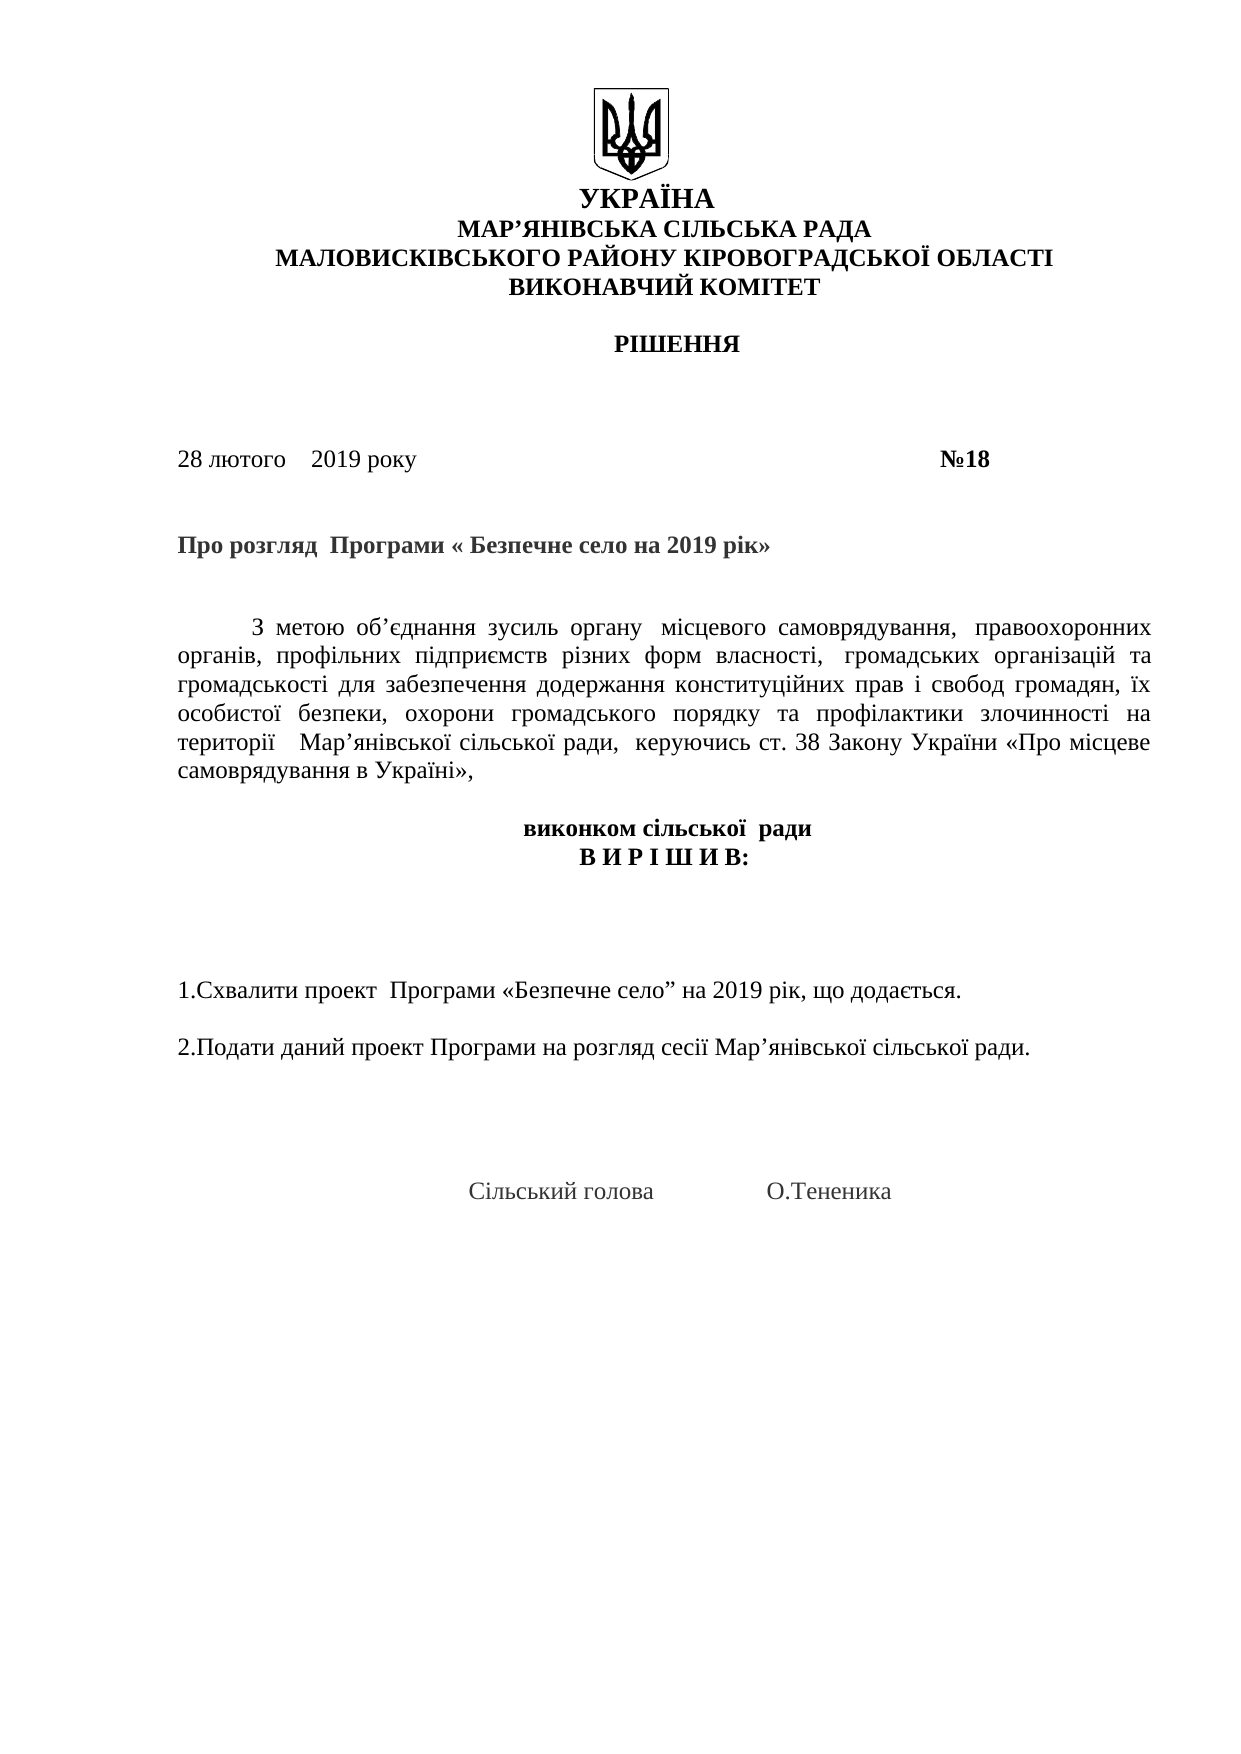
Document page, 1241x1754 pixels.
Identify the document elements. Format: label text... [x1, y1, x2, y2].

text виконком сільської ради [177, 813, 1152, 842]
text З метою об’єднання зусиль органу місцевого самоврядування, правоохоронних органів, профільних підприємств різних форм власності, громадських організацій та громадськості для забезпечення додержання конституційних прав і свобод громадян, їх особистої безпеки, охорони громадського порядку та профілактики злочинності на території Мар’янівської сільської ради, керуючись ст. 38 Закону України «Про місцеве самоврядування в Україні», [177, 612, 1152, 784]
text В И Р І Ш И В: [177, 842, 1152, 870]
text 28 лютого 2019 року №18 [177, 444, 1152, 473]
text МАЛОВИСКІВСЬКОГО РАЙОНУ КІРОВОГРАДСЬКОЇ ОБЛАСТІ ВИКОНАВЧИЙ КОМІТЕТ [177, 243, 1152, 301]
text РІШЕННЯ [177, 329, 1152, 358]
text Про розгляд Програми « Безпечне село на 2019 рік» [177, 531, 1152, 559]
text УКРАЇНА [177, 181, 1171, 214]
text 1.Схвалити проект Програми «Безпечне село” на 2019 рік, що додається. [177, 975, 1152, 1003]
text МАР’ЯНІВСЬКА СІЛЬСЬКА РАДА [177, 214, 1152, 243]
text Сільський голова О.Тененика [208, 1176, 1152, 1205]
text 2.Подати даний проект Програми на розгляд сесії Мар’янівської сільської ради. [177, 1032, 1152, 1061]
